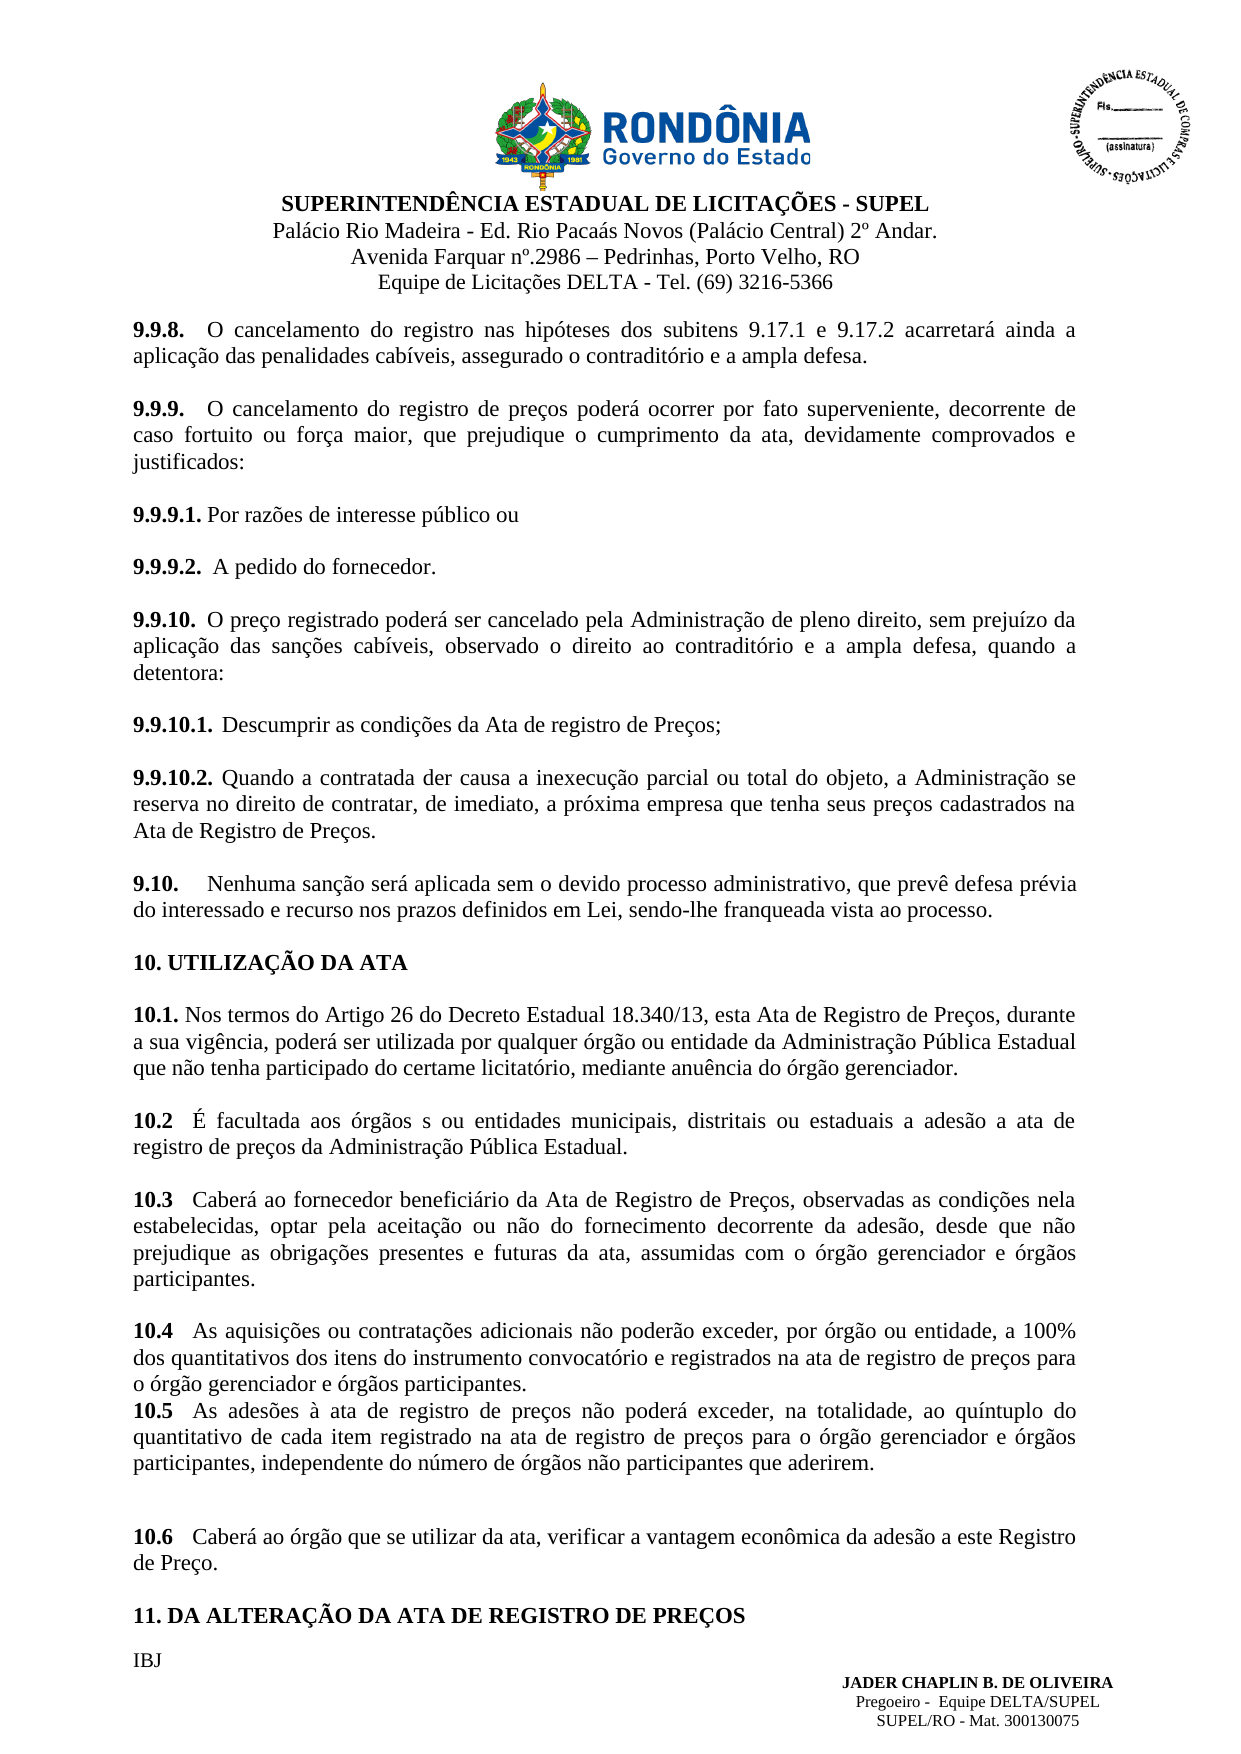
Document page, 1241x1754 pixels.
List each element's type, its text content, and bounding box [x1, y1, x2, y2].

list O cancelamento do registro de preços poderá ocorrer por fato superveniente, decorrente de caso fortuito ou força maior, que prejudique o cumprimento da ata, devidamente comprovados e justificados: [133, 395, 1078, 474]
picture [494, 82, 811, 191]
list Caberá ao fornecedor beneficiário da Ata de Registro de Preços, observadas as condições nela estabelecidas, optar pela aceitação ou não do fornecimento decorrente da adesão, desde que não prejudique as obrigações presentes e futuras da ata, assumidas com o órgão gerenciador e órgãos participantes. [133, 1186, 1078, 1291]
list A pedido do fornecedor. [133, 553, 1078, 580]
list As aquisições ou contratações adicionais não poderão exceder, por órgão ou entidade, a 100% dos quantitativos dos itens do instrumento convocatório e registrados na ata de registro de preços para o órgão gerenciador e órgãos participantes. [133, 1318, 1078, 1397]
list As adesões à ata de registro de preços não poderá exceder, na totalidade, ao quíntuplo do quantitativo de cada item registrado na ata de registro de preços para o órgão gerenciador e órgãos participantes, independente do número de órgãos não participantes que aderirem. [133, 1397, 1078, 1476]
list Quando a contratada der causa a inexecução parcial ou total do objeto, a Administração se reserva no direito de contratar, de imediato, a próxima empresa que tenha seus preços cadastrados na Ata de Registro de Preços. [133, 764, 1078, 843]
list É facultada aos órgãos s ou entidades municipais, distritais ou estaduais a adesão a ata de registro de preços da Administração Pública Estadual. [133, 1107, 1078, 1159]
list Caberá ao órgão que se utilizar da ata, verificar a vantagem econômica da adesão a este Registro de Preço. [133, 1523, 1078, 1576]
list 10.1. Nos termos do Artigo 26 do Decreto Estadual 18.340/13, esta Ata de Registro de Preços, durante a sua vigência, poderá ser utilizada por qualquer órgão ou entidade da Administração Pública Estadual que não tenha participado do certame licitatório, mediante anuência do órgão gerenciador. [133, 1001, 1078, 1080]
list Nenhuma sanção será aplicada sem o devido processo administrativo, que prevê defesa prévia do interessado e recurso nos prazos definidos em Lei, sendo-lhe franqueada vista ao processo. [133, 869, 1078, 922]
list Por razões de interesse público ou [133, 501, 1078, 527]
list Descumprir as condições da Ata de registro de Preços; [133, 711, 1078, 738]
text 10. UTILIZAÇÃO DA ATA [133, 949, 1078, 975]
list O cancelamento do registro nas hipóteses dos subitens 9.17.1 e 9.17.2 acarretará ainda a aplicação das penalidades cabíveis, assegurado o contraditório e a ampla defesa. [133, 316, 1078, 369]
text 11. DA ALTERAÇÃO DA ATA DE REGISTRO DE PREÇOS [133, 1602, 1078, 1628]
list O preço registrado poderá ser cancelado pela Administração de pleno direito, sem prejuízo da aplicação das sanções cabíveis, observado o direito ao contraditório e a ampla defesa, quando a detentora: [133, 606, 1078, 685]
picture [1060, 59, 1197, 191]
